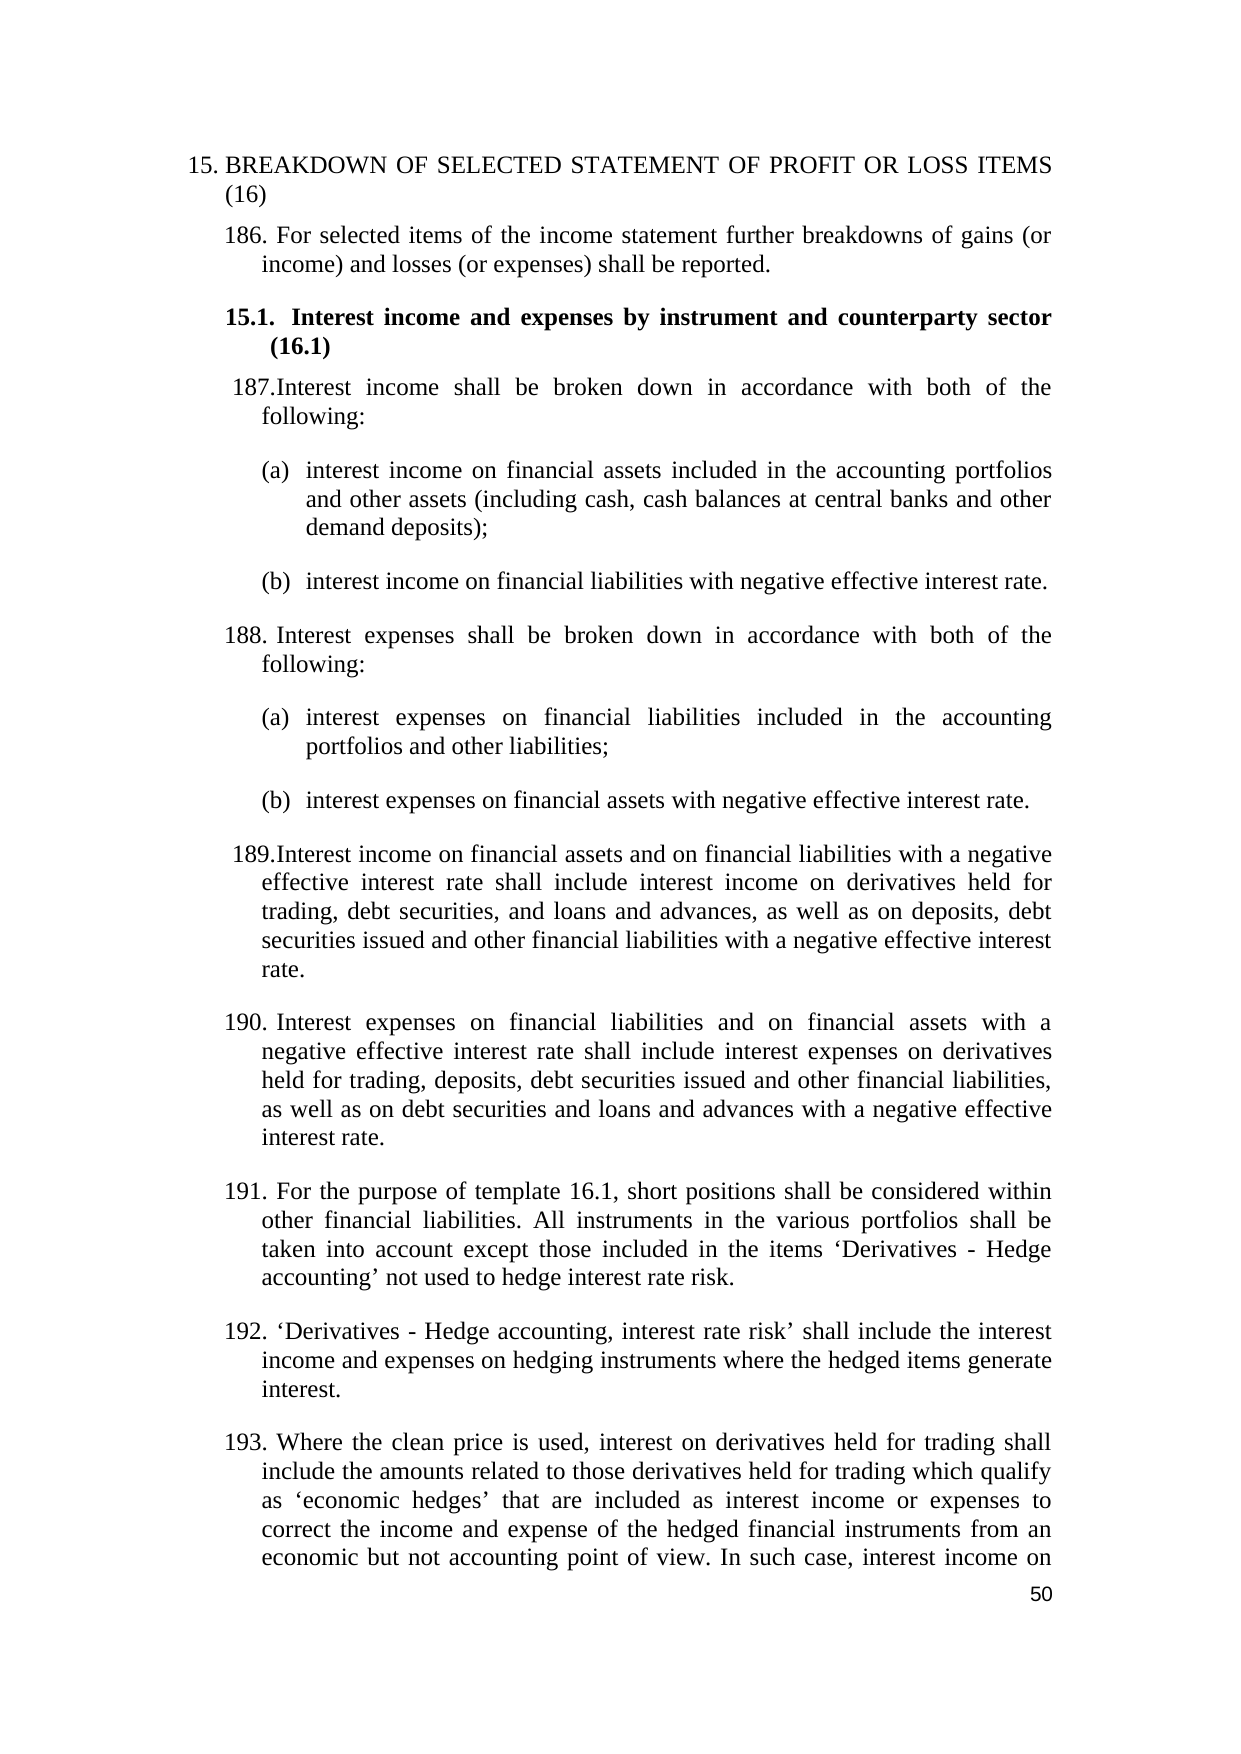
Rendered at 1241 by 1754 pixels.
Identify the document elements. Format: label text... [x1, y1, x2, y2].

list interest expenses on financial assets with negative effective interest rate. [261, 785, 1053, 814]
text Interest income shall be broken down in accordance with both of the following: [232, 372, 1053, 430]
text Interest expenses on financial liabilities and on financial assets with a negative effective interest rate shall include interest expenses on derivatives held for trading, deposits, debt securities issued and other financial liabilities, as well as on debt securities and loans and advances with a negative effective interest rate. [224, 1007, 1053, 1151]
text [224, 1427, 1053, 1571]
text Interest income on financial assets and on financial liabilities with a negative effective interest rate shall include interest income on derivatives held for trading, debt securities, and loans and advances, as well as on deposits, debt securities issued and other financial liabilities with a negative effective interest rate. [232, 839, 1053, 982]
list interest income on financial assets included in the accounting portfolios and other assets (including cash, cash balances at central banks and other demand deposits); [261, 455, 1053, 541]
list interest expenses on financial liabilities included in the accounting portfolios and other liabilities; [261, 702, 1053, 760]
subtitle Interest income and expenses by instrument and counterparty sector (16.1) [225, 302, 1053, 360]
subtitle Breakdown of selected statement of profit or loss items (16) [187, 150, 1053, 207]
list interest income on financial liabilities with negative effective interest rate. [261, 566, 1053, 595]
text Interest expenses shall be broken down in accordance with both of the following: [224, 620, 1053, 677]
text ‘Derivatives - Hedge accounting, interest rate risk’ shall include the interest income and expenses on hedging instruments where the hedged items generate interest. [224, 1316, 1053, 1402]
text For selected items of the income statement further breakdowns of gains (or income) and losses (or expenses) shall be reported. [224, 220, 1053, 277]
text For the purpose of template 16.1, short positions shall be considered within other financial liabilities. All instruments in the various portfolios shall be taken into account except those included in the items ‘Derivatives - Hedge accounting’ not used to hedge interest rate risk. [224, 1176, 1053, 1291]
